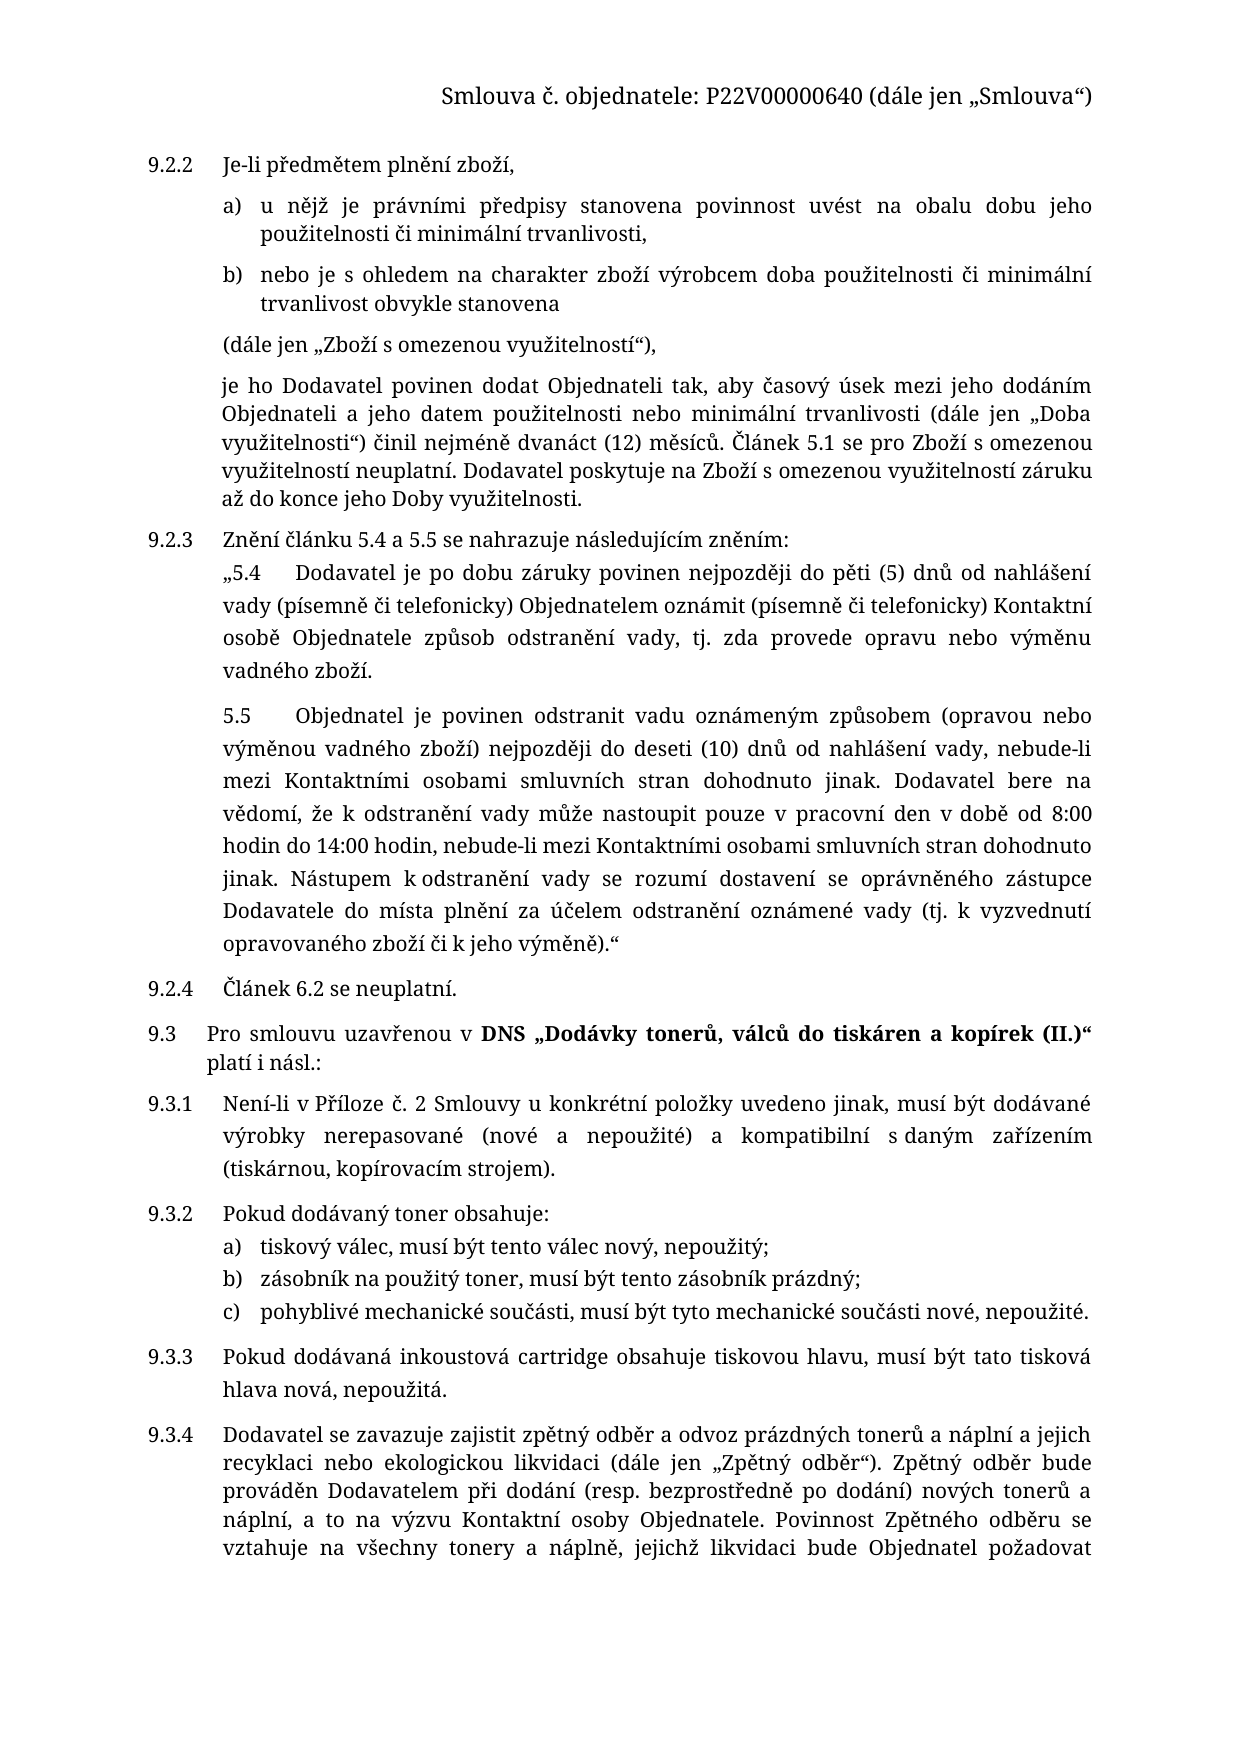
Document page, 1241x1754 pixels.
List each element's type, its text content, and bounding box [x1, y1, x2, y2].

list 5.5 Objednatel je povinen odstranit vadu oznámeným způsobem (opravou nebo výměnou vadného zboží) nejpozději do deseti (10) dnů od nahlášení vady, nebude-li mezi Kontaktními osobami smluvních stran dohodnuto jinak. Dodavatel bere na vědomí, že k odstranění vady může nastoupit pouze v pracovní den v době od 8:00 hodin do 14:00 hodin, nebude-li mezi Kontaktními osobami smluvních stran dohodnuto jinak. Nástupem k odstranění vady se rozumí dostavení se oprávněného zástupce Dodavatele do místa plnění za účelem odstranění oznámené vady (tj. k vyzvednutí opravovaného zboží či k jeho výměně).“ [223, 701, 1093, 958]
list Článek 6.2 se neuplatní. [148, 974, 1093, 1003]
list u nějž je právními předpisy stanovena povinnost uvést na obalu dobu jeho použitelnosti či minimální trvanlivosti, [223, 191, 1093, 248]
list nebo je s ohledem na charakter zboží výrobcem doba použitelnosti či minimální trvanlivost obvykle stanovena [223, 261, 1093, 317]
list „5.4 Dodavatel je po dobu záruky povinen nejpozději do pěti (5) dnů od nahlášení vady (písemně či telefonicky) Objednatelem oznámit (písemně či telefonicky) Kontaktní osobě Objednatele způsob odstranění vady, tj. zda provede opravu nebo výměnu vadného zboží. [223, 558, 1093, 684]
list Znění článku 5.4 a 5.5 se nahrazuje následujícím zněním: [148, 526, 1093, 554]
list pohyblivé mechanické součásti, musí být tyto mechanické součásti nové, nepoužité. [223, 1297, 1093, 1325]
list tiskový válec, musí být tento válec nový, nepoužitý; [223, 1232, 1093, 1260]
list Je-li předmětem plnění zboží, [148, 150, 1093, 179]
text je ho Dodavatel povinen dodat Objednateli tak, aby časový úsek mezi jeho dodáním Objednateli a jeho datem použitelnosti nebo minimální trvanlivosti (dále jen „Doba využitelnosti“) činil nejméně dvanáct (12) měsíců. Článek 5.1 se pro Zboží s omezenou využitelností neuplatní. Dodavatel poskytuje na Zboží s omezenou využitelností záruku až do konce jeho Doby využitelnosti. [221, 371, 1093, 513]
list zásobník na použitý toner, musí být tento zásobník prázdný; [223, 1264, 1093, 1293]
list Pro smlouvu uzavřenou v DNS „Dodávky tonerů, válců do tiskáren a kopírek (II.)“ platí i násl.: [148, 1019, 1093, 1076]
list Pokud dodávaný toner obsahuje: [148, 1199, 1093, 1228]
list Pokud dodávaná inkoustová cartridge obsahuje tiskovou hlavu, musí být tato tisková hlava nová, nepoužitá. [148, 1342, 1093, 1403]
list Není-li v Příloze č. 2 Smlouvy u konkrétní položky uvedeno jinak, musí být dodávané výrobky nerepasované (nové a nepoužité) a kompatibilní s daným zařízením (tiskárnou, kopírovacím strojem). [148, 1089, 1093, 1182]
text (dále jen „Zboží s omezenou využitelností“), [223, 330, 1093, 358]
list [148, 1420, 1093, 1562]
